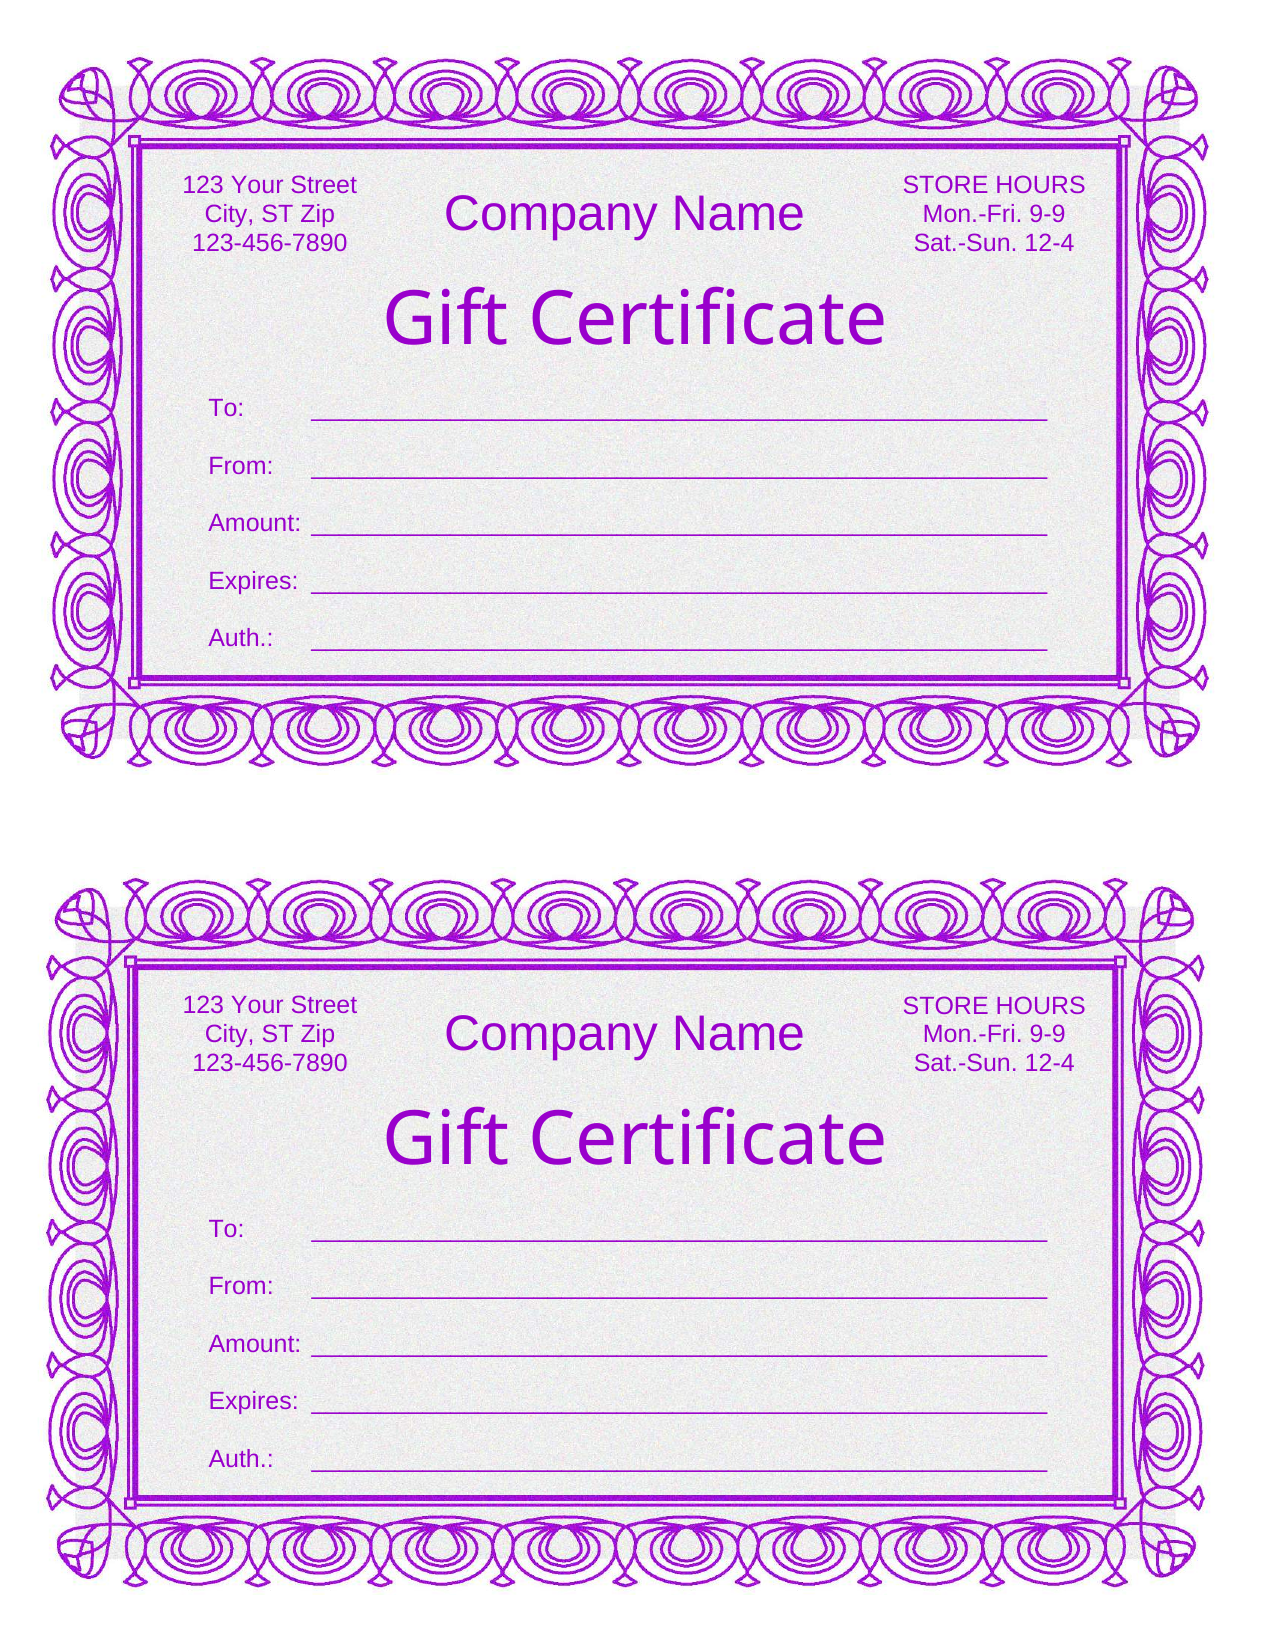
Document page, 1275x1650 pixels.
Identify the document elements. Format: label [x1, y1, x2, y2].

picture [41, 46, 1218, 775]
picture [37, 867, 1214, 1595]
